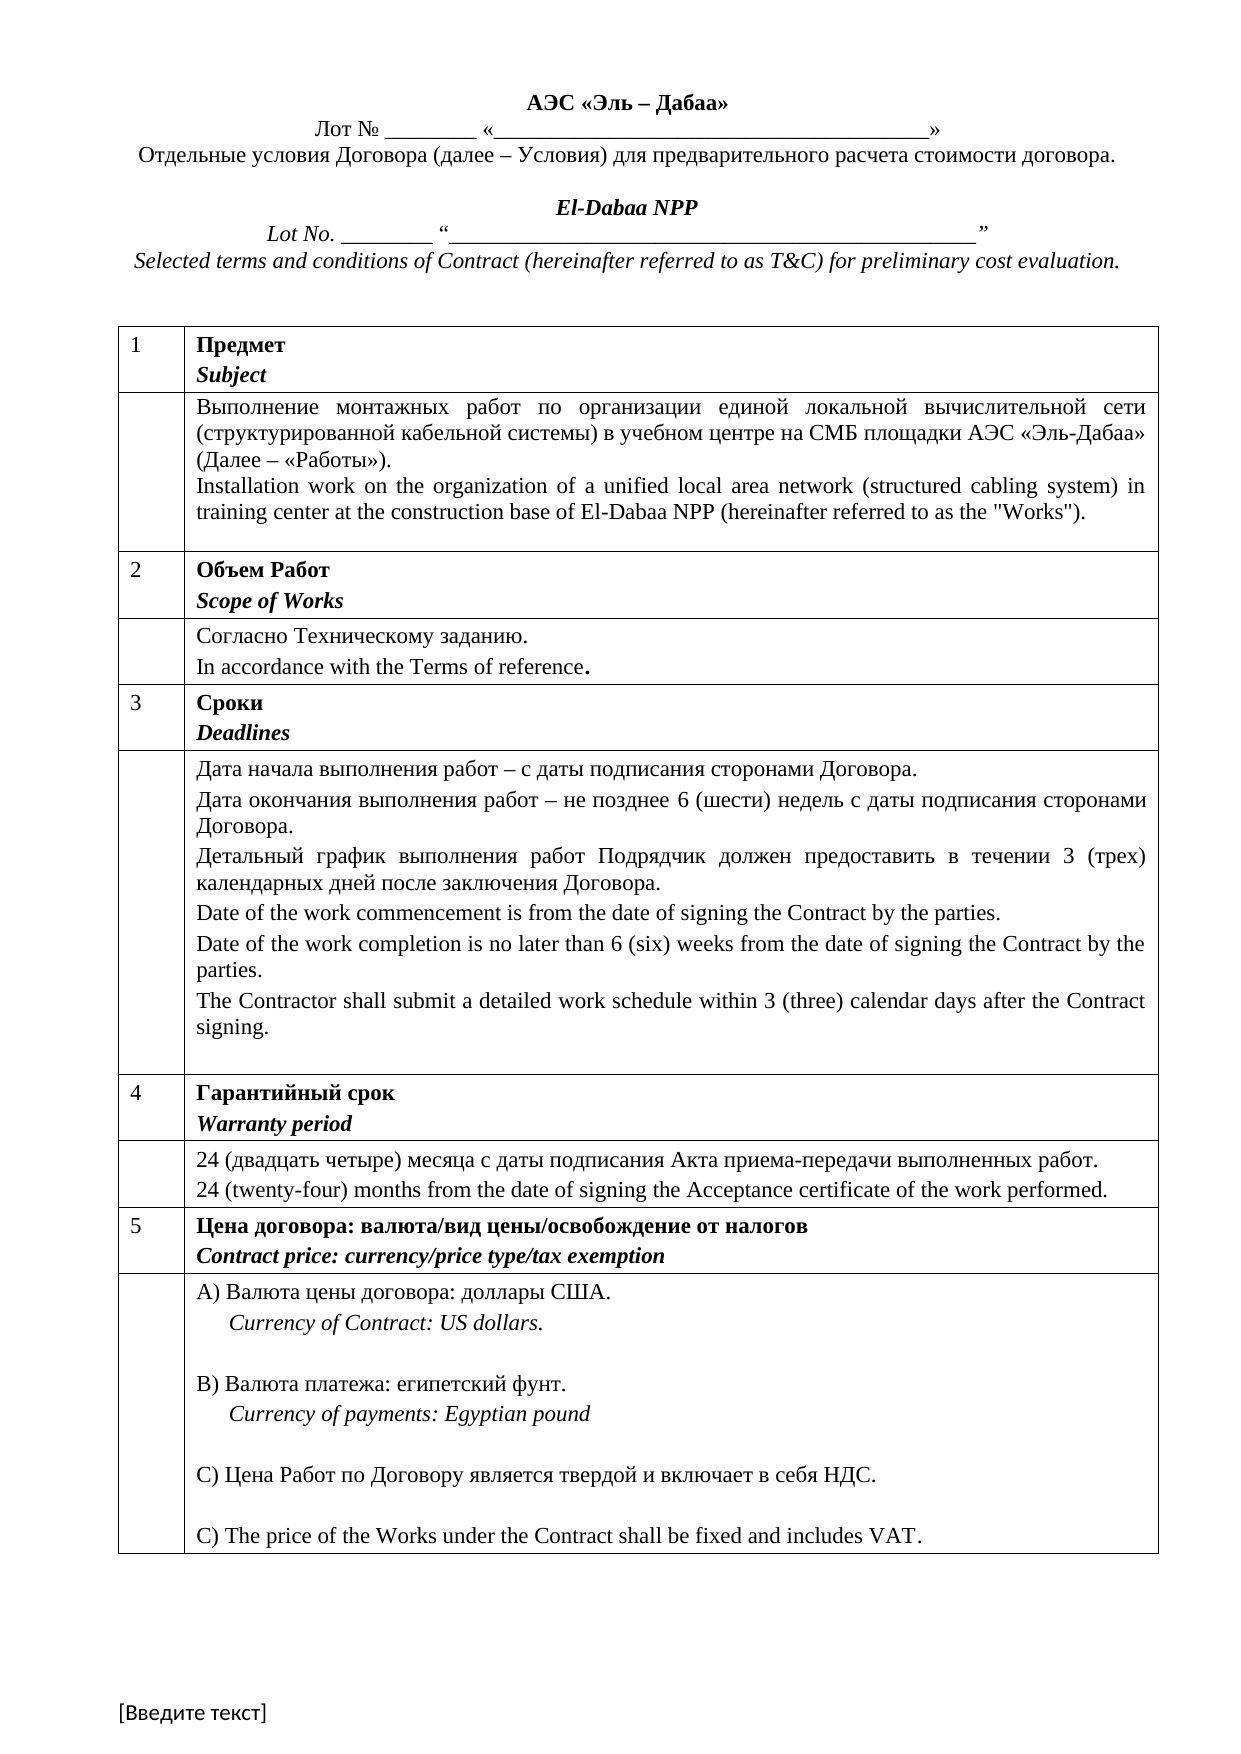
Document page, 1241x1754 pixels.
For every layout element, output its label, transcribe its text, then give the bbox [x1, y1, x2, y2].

table_cell 5 [119, 1208, 184, 1273]
text Лот № ________ «______________________________________» [118, 115, 1137, 141]
table_cell Выполнение монтажных работ по организации единой локальной вычислительной сети (структурированной кабельной системы) в учебном центре на СМБ площадки АЭС «Эль-Дабаа» (Далее – «Работы»). Installation work on the organization of a unified local area network (structured cabling system) in training center at the construction base of El-Dabaa NPP (hereinafter referred to as the "Works"). [185, 393, 1158, 551]
table_header 1 [119, 327, 184, 392]
table_cell Цена договора: валюта/вид цены/освобождение от налогов Contract price: currency/price type/tax exemption [185, 1208, 1158, 1273]
table_cell 4 [119, 1075, 184, 1140]
table_header Предмет Subject [185, 327, 1158, 392]
text Lot No. ________ “______________________________________________” [118, 220, 1137, 247]
table_cell 2 [119, 552, 184, 617]
text Отдельные условия Договора (далее – Условия) для предварительного расчета стоимости договора. [118, 141, 1137, 168]
text El-Dabaa NPP [118, 194, 1137, 220]
table_cell [119, 619, 184, 684]
text Selected terms and conditions of Contract (hereinafter referred to as T&C) for preliminary cost evaluation. [118, 247, 1137, 273]
table_cell [119, 1141, 184, 1207]
table_cell Сроки Deadlines [185, 685, 1158, 750]
table_cell Объем Работ Scope of Works [185, 552, 1158, 617]
table_cell [119, 1274, 184, 1553]
table_cell 24 (двадцать четыре) месяца с даты подписания Акта приема-передачи выполненных работ. 24 (twenty-four) months from the date of signing the Acceptance certificate of the work performed. [185, 1141, 1158, 1207]
table_cell Гарантийный срок Warranty period [185, 1075, 1158, 1140]
text АЭС «Эль – Дабаа» [118, 88, 1137, 115]
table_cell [185, 1274, 1158, 1553]
table_cell 3 [119, 685, 184, 750]
table_cell Согласно Техническому заданию. In accordance with the Terms of reference. [185, 619, 1158, 684]
table_cell Дата начала выполнения работ – с даты подписания сторонами Договора. Дата окончания выполнения работ – не позднее 6 (шести) недель с даты подписания сторонами Договора. Детальный график выполнения работ Подрядчик должен предоставить в течении 3 (трех) календарных дней после заключения Договора. Date of the work commencement is from the date of signing the Contract by the parties. Date of the work completion is no later than 6 (six) weeks from the date of signing the Contract by the parties. The Contractor shall submit a detailed work schedule within 3 (three) calendar days after the Contract signing. [185, 751, 1158, 1074]
table_cell [119, 393, 184, 551]
table_cell [119, 751, 184, 1074]
